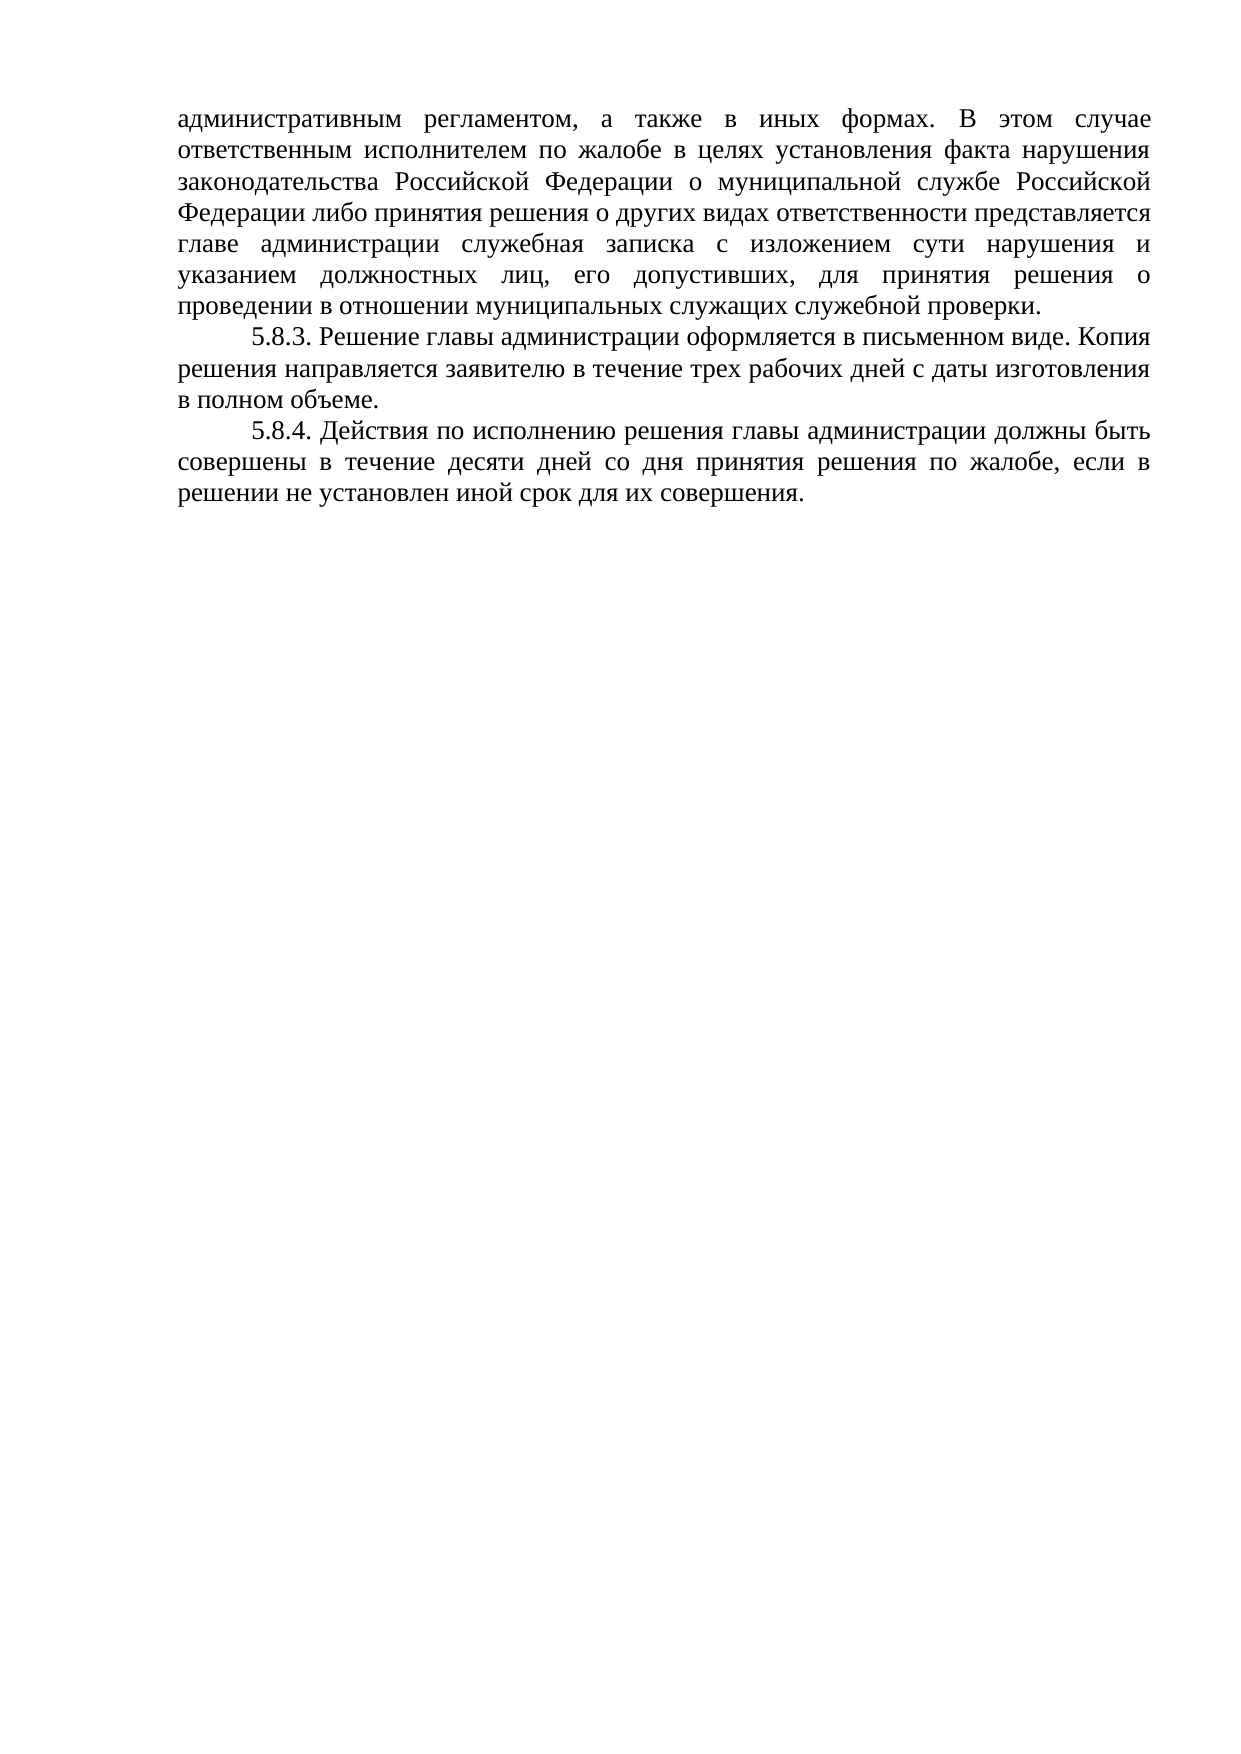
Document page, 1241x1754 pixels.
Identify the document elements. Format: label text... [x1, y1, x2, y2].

text 5.8.3. Решение главы администрации оформляется в письменном виде. Копия решения направляется заявителю в течение трех рабочих дней с даты изготовления в полном объеме. [177, 321, 1152, 414]
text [177, 102, 1152, 321]
text 5.8.4. Действия по исполнению решения главы администрации должны быть совершены в течение десяти дней со дня принятия решения по жалобе, если в решении не установлен иной срок для их совершения. [177, 414, 1152, 507]
